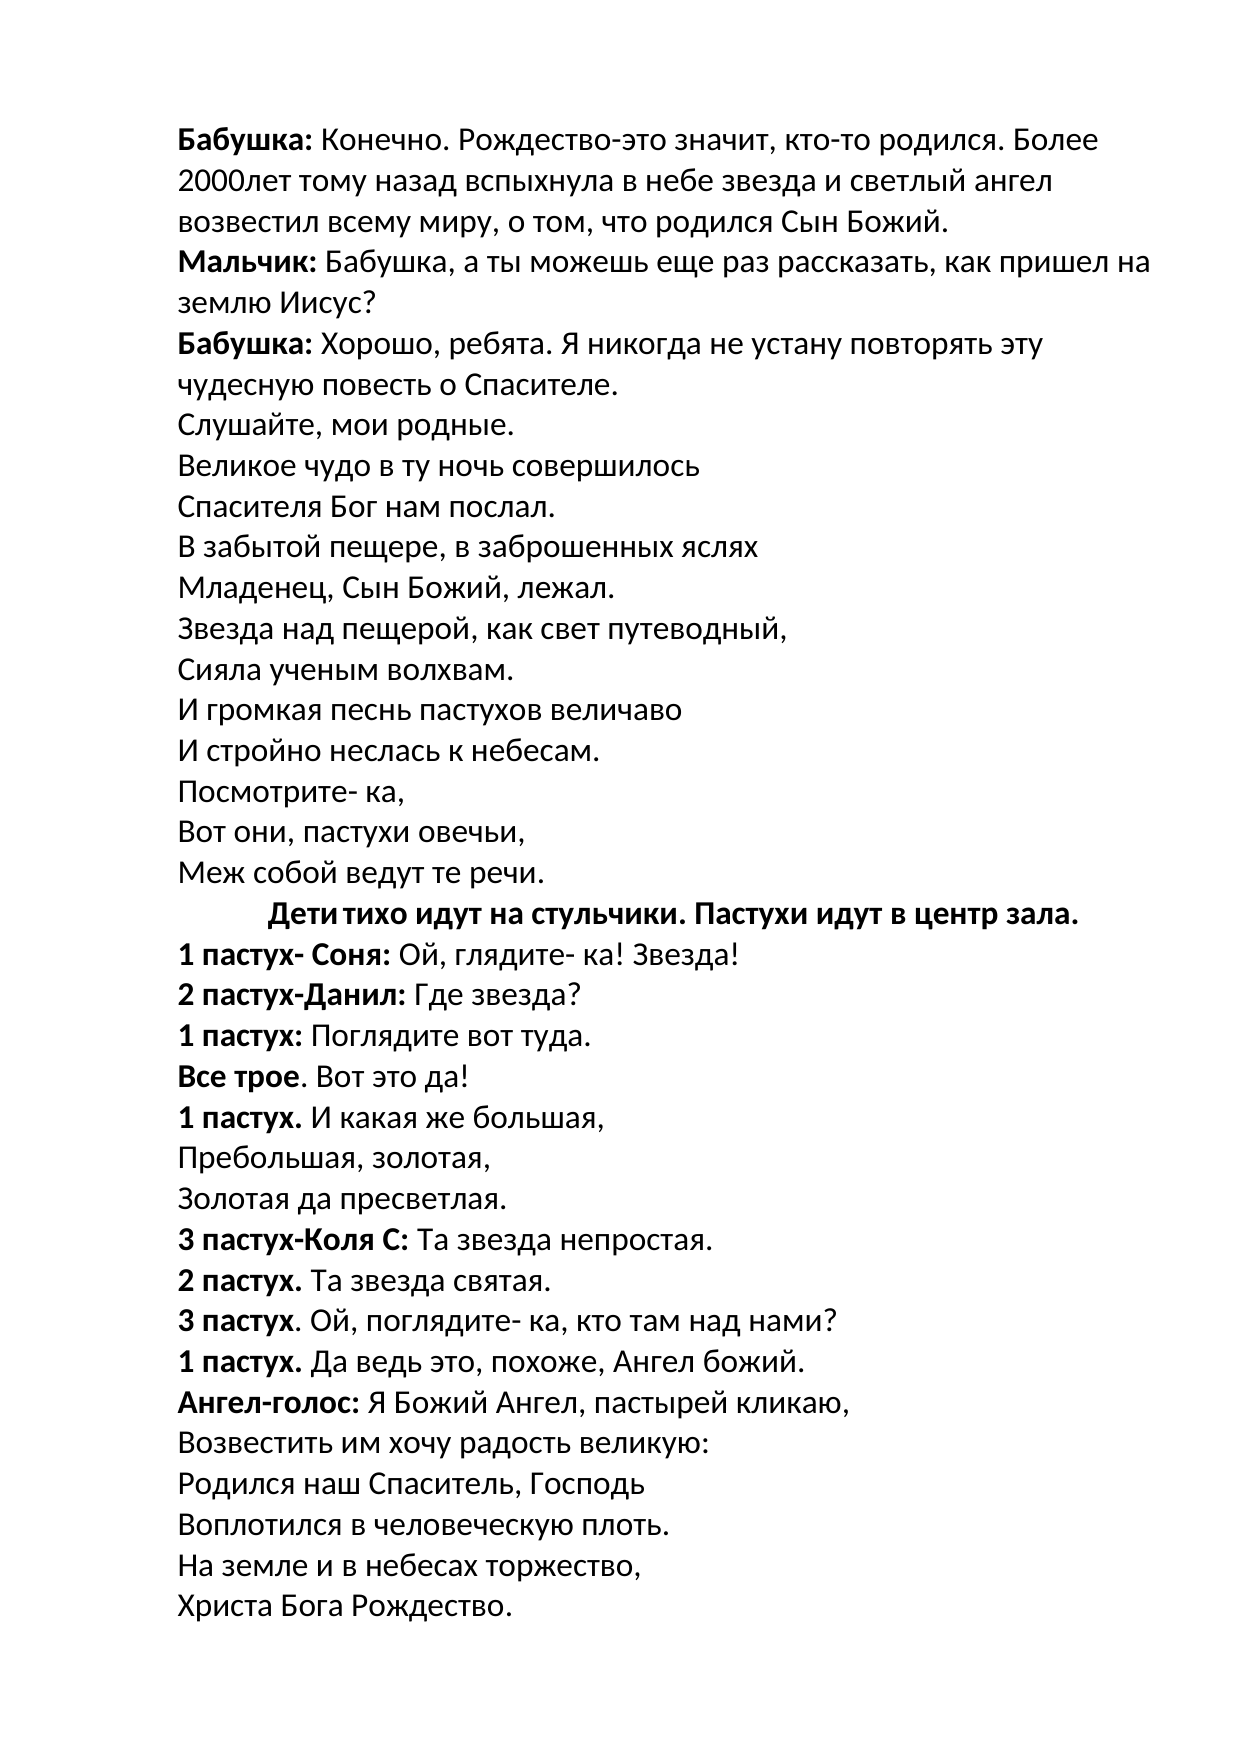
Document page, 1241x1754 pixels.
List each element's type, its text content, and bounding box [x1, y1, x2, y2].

text Меж собой ведут те речи. [177, 851, 1152, 892]
text На земле и в небесах торжество, [177, 1544, 1152, 1584]
text Христа Бога Рождество. [177, 1584, 1152, 1625]
text Бабушка: Хорошо, ребята. Я никогда не устану повторять эту чудесную повесть о Спасителе. [177, 322, 1152, 403]
text И громкая песнь пастухов величаво [177, 688, 1152, 729]
text Дети тихо идут на стульчики. Пастухи идут в центр зала. [177, 892, 1152, 933]
text В забытой пещере, в заброшенных яслях [177, 525, 1152, 566]
text Звезда над пещерой, как свет путеводный, [177, 607, 1152, 648]
text 2 пастух. Та звезда святая. [177, 1258, 1152, 1299]
text Великое чудо в ту ночь совершилось [177, 444, 1152, 485]
text Вот они, пастухи овечьи, [177, 811, 1152, 851]
text Ангел-голос: Я Божий Ангел, пастырей кликаю, [177, 1381, 1152, 1421]
text Пребольшая, золотая, [177, 1136, 1152, 1177]
text 1 пастух- Соня: Ой, глядите- ка! Звезда! [177, 933, 1152, 973]
text И стройно неслась к небесам. [177, 729, 1152, 770]
text Спасителя Бог нам послал. [177, 485, 1152, 525]
text Мальчик: Бабушка, а ты можешь еще раз рассказать, как пришел на землю Иисус? [177, 240, 1152, 322]
text Все трое. Вот это да! [177, 1055, 1152, 1096]
text Возвестить им хочу радость великую: [177, 1421, 1152, 1462]
text 3 пастух-Коля С: Та звезда непростая. [177, 1218, 1152, 1258]
text Младенец, Сын Божий, лежал. [177, 566, 1152, 607]
text 1 пастух. И какая же большая, [177, 1096, 1152, 1136]
text Посмотрите- ка, [177, 770, 1152, 811]
text Бабушка: Конечно. Рождество-это значит, кто-то родился. Более 2000лет тому назад вспыхнула в небе звезда и светлый ангел возвестил всему миру, о том, что родился Сын Божий. [177, 118, 1152, 240]
text Родился наш Спаситель, Господь [177, 1462, 1152, 1503]
text 2 пастух-Данил: Где звезда? [177, 973, 1152, 1014]
text Золотая да пресветлая. [177, 1177, 1152, 1218]
text Сияла ученым волхвам. [177, 648, 1152, 688]
text 3 пастух. Ой, поглядите- ка, кто там над нами? [177, 1299, 1152, 1340]
text Воплотился в человеческую плоть. [177, 1503, 1152, 1544]
text 1 пастух: Поглядите вот туда. [177, 1014, 1152, 1055]
text 1 пастух. Да ведь это, похоже, Ангел божий. [177, 1340, 1152, 1381]
text Слушайте, мои родные. [177, 403, 1152, 444]
